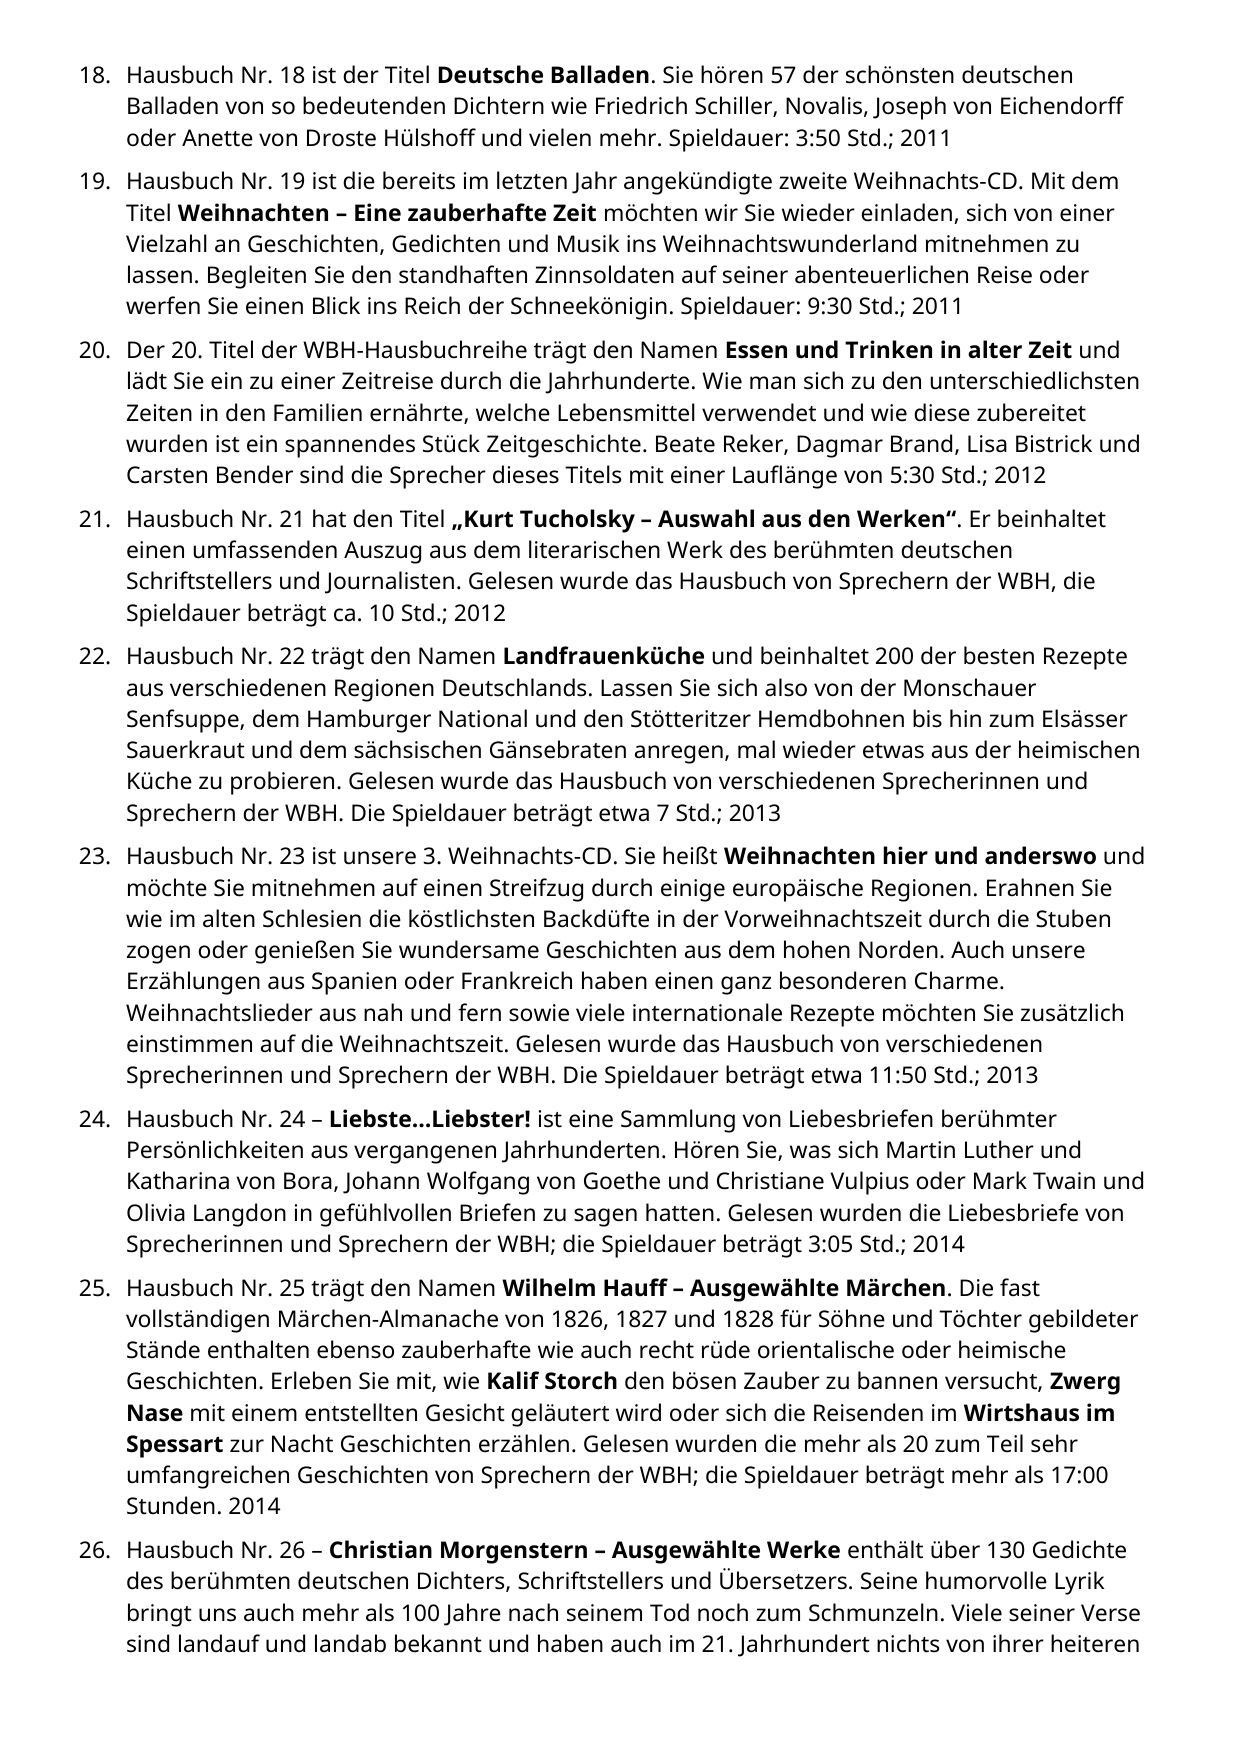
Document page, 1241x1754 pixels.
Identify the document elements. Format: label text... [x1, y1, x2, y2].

list Hausbuch Nr. 18 ist der Titel Deutsche Balladen. Sie hören 57 der schönsten deutschen Balladen von so bedeutenden Dichtern wie Friedrich Schiller, Novalis, Joseph von Eichendorff oder Anette von Droste Hülshoff und vielen mehr. Spieldauer: 3:50 Std.; 2011 [111, 59, 1152, 153]
list Hausbuch Nr. 19 ist die bereits im letzten Jahr angekündigte zweite Weihnachts-CD. Mit dem Titel Weihnachten – Eine zauberhafte Zeit möchten wir Sie wieder einladen, sich von einer Vielzahl an Geschichten, Gedichten und Musik ins Weihnachtswunderland mitnehmen zu lassen. Begleiten Sie den standhaften Zinnsoldaten auf seiner abenteuerlichen Reise oder werfen Sie einen Blick ins Reich der Schneekönigin. Spieldauer: 9:30 Std.; 2011 [111, 165, 1152, 322]
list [111, 1534, 1152, 1659]
list Der 20. Titel der WBH-Hausbuchreihe trägt den Namen Essen und Trinken in alter Zeit und lädt Sie ein zu einer Zeitreise durch die Jahrhunderte. Wie man sich zu den unterschiedlichsten Zeiten in den Familien ernährte, welche Lebensmittel verwendet und wie diese zubereitet wurden ist ein spannendes Stück Zeitgeschichte. Beate Reker, Dagmar Brand, Lisa Bistrick und Carsten Bender sind die Sprecher dieses Titels mit einer Lauflänge von 5:30 Std.; 2012 [111, 334, 1152, 490]
list Hausbuch Nr. 24 – Liebste…Liebster! ist eine Sammlung von Liebesbriefen berühmter Persönlichkeiten aus vergangenen Jahrhunderten. Hören Sie, was sich Martin Luther und Katharina von Bora, Johann Wolfgang von Goethe und Christiane Vulpius oder Mark Twain und Olivia Langdon in gefühlvollen Briefen zu sagen hatten. Gelesen wurden die Liebesbriefe von Sprecherinnen und Sprechern der WBH; die Spieldauer beträgt 3:05 Std.; 2014 [111, 1103, 1152, 1259]
list Hausbuch Nr. 21 hat den Titel „Kurt Tucholsky – Auswahl aus den Werken“. Er beinhaltet einen umfassenden Auszug aus dem literarischen Werk des berühmten deutschen Schriftstellers und Journalisten. Gelesen wurde das Hausbuch von Sprechern der WBH, die Spieldauer beträgt ca. 10 Std.; 2012 [111, 503, 1152, 628]
list Hausbuch Nr. 22 trägt den Namen Landfrauenküche und beinhaltet 200 der besten Rezepte aus verschiedenen Regionen Deutschlands. Lassen Sie sich also von der Monschauer Senfsuppe, dem Hamburger National und den Stötteritzer Hemdbohnen bis hin zum Elsässer Sauerkraut und dem sächsischen Gänsebraten anregen, mal wieder etwas aus der heimischen Küche zu probieren. Gelesen wurde das Hausbuch von verschiedenen Sprecherinnen und Sprechern der WBH. Die Spieldauer beträgt etwa 7 Std.; 2013 [111, 640, 1152, 828]
list Hausbuch Nr. 25 trägt den Namen Wilhelm Hauff – Ausgewählte Märchen. Die fast vollständigen Märchen-Almanache von 1826, 1827 und 1828 für Söhne und Töchter gebildeter Stände enthalten ebenso zauberhafte wie auch recht rüde orientalische oder heimische Geschichten. Erleben Sie mit, wie Kalif Storch den bösen Zauber zu bannen versucht, Zwerg Nase mit einem entstellten Gesicht geläutert wird oder sich die Reisenden im Wirtshaus im Spessart zur Nacht Geschichten erzählen. Gelesen wurden die mehr als 20 zum Teil sehr umfangreichen Geschichten von Sprechern der WBH; die Spieldauer beträgt mehr als 17:00 Stunden. 2014 [111, 1272, 1152, 1522]
list Hausbuch Nr. 23 ist unsere 3. Weihnachts-CD. Sie heißt Weihnachten hier und anderswo und möchte Sie mitnehmen auf einen Streifzug durch einige europäische Regionen. Erahnen Sie wie im alten Schlesien die köstlichsten Backdüfte in der Vorweihnachtszeit durch die Stuben zogen oder genießen Sie wundersame Geschichten aus dem hohen Norden. Auch unsere Erzählungen aus Spanien oder Frankreich haben einen ganz besonderen Charme. Weihnachtslieder aus nah und fern sowie viele internationale Rezepte möchten Sie zusätzlich einstimmen auf die Weihnachtszeit. Gelesen wurde das Hausbuch von verschiedenen Sprecherinnen und Sprechern der WBH. Die Spieldauer beträgt etwa 11:50 Std.; 2013 [111, 840, 1152, 1090]
